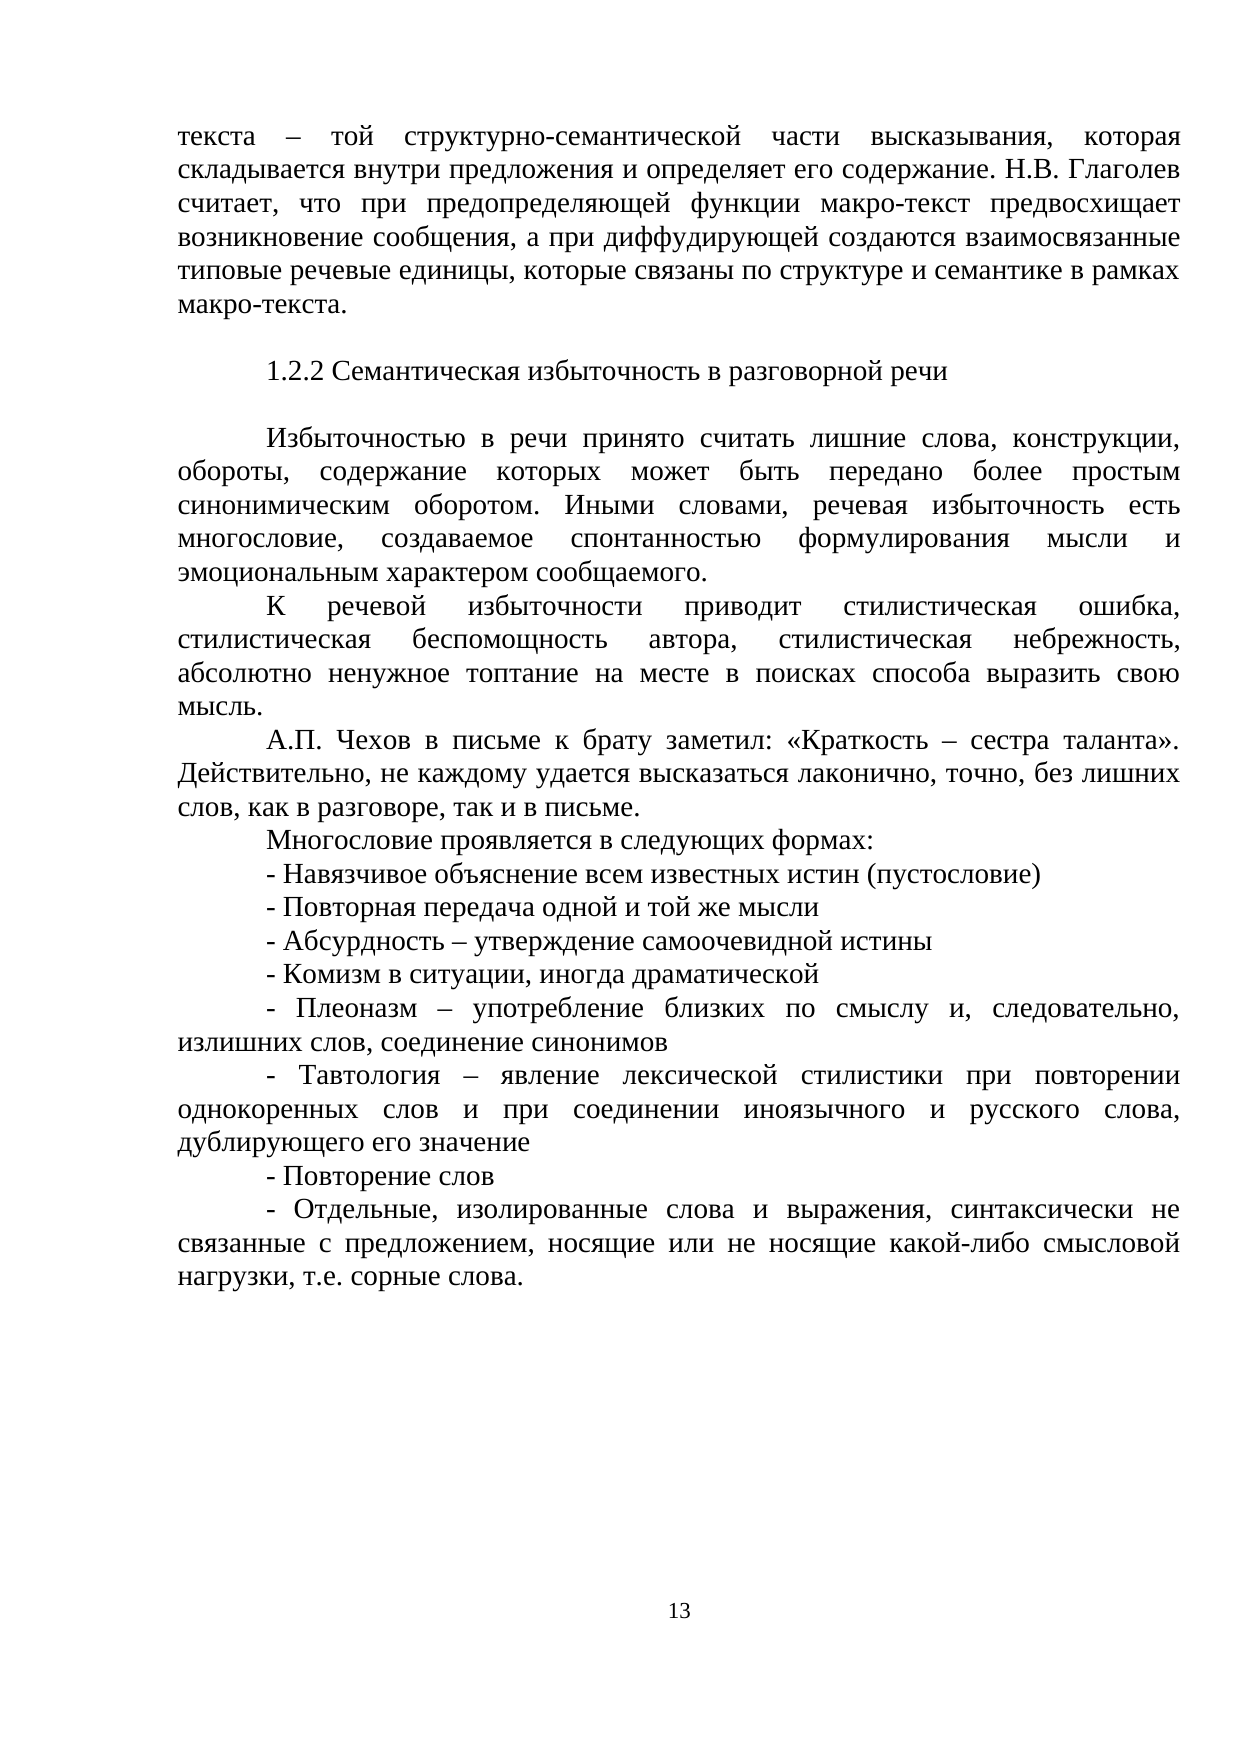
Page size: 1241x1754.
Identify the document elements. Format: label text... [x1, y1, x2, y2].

text - Повторение слов [177, 1158, 1181, 1191]
text - Навязчивое объяснение всем известных истин (пустословие) [177, 856, 1181, 889]
text 1.2.2 Семантическая избыточность в разговорной речи [177, 353, 1181, 386]
text Избыточностью в речи принято считать лишние слова, конструкции, обороты, содержание которых может быть передано более простым синонимическим оборотом. Иными словами, речевая избыточность есть многословие, создаваемое спонтанностью формулирования мысли и эмоциональным характером сообщаемого. [177, 420, 1181, 588]
text Многословие проявляется в следующих формах: [177, 822, 1181, 856]
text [177, 118, 1181, 319]
text - Абсурдность – утверждение самоочевидной истины [177, 923, 1181, 957]
text - Отдельные, изолированные слова и выражения, синтаксически не связанные с предложением, носящие или не носящие какой-либо смысловой нагрузки, т.е. сорные слова. [177, 1191, 1181, 1292]
text К речевой избыточности приводит стилистическая ошибка, стилистическая беспомощность автора, стилистическая небрежность, абсолютно ненужное топтание на месте в поисках способа выразить свою мысль. [177, 588, 1181, 722]
text - Тавтология – явление лексической стилистики при повторении однокоренных слов и при соединении иноязычного и русского слова, дублирующего его значение [177, 1057, 1181, 1158]
text - Повторная передача одной и той же мысли [177, 889, 1181, 923]
text А.П. Чехов в письме к брату заметил: «Краткость – сестра таланта». Действительно, не каждому удается высказаться лаконично, точно, без лишних слов, как в разговоре, так и в письме. [177, 722, 1181, 822]
text - Комизм в ситуации, иногда драматической [177, 957, 1181, 990]
text - Плеоназм – употребление близких по смыслу и, следовательно, излишних слов, соединение синонимов [177, 990, 1181, 1057]
